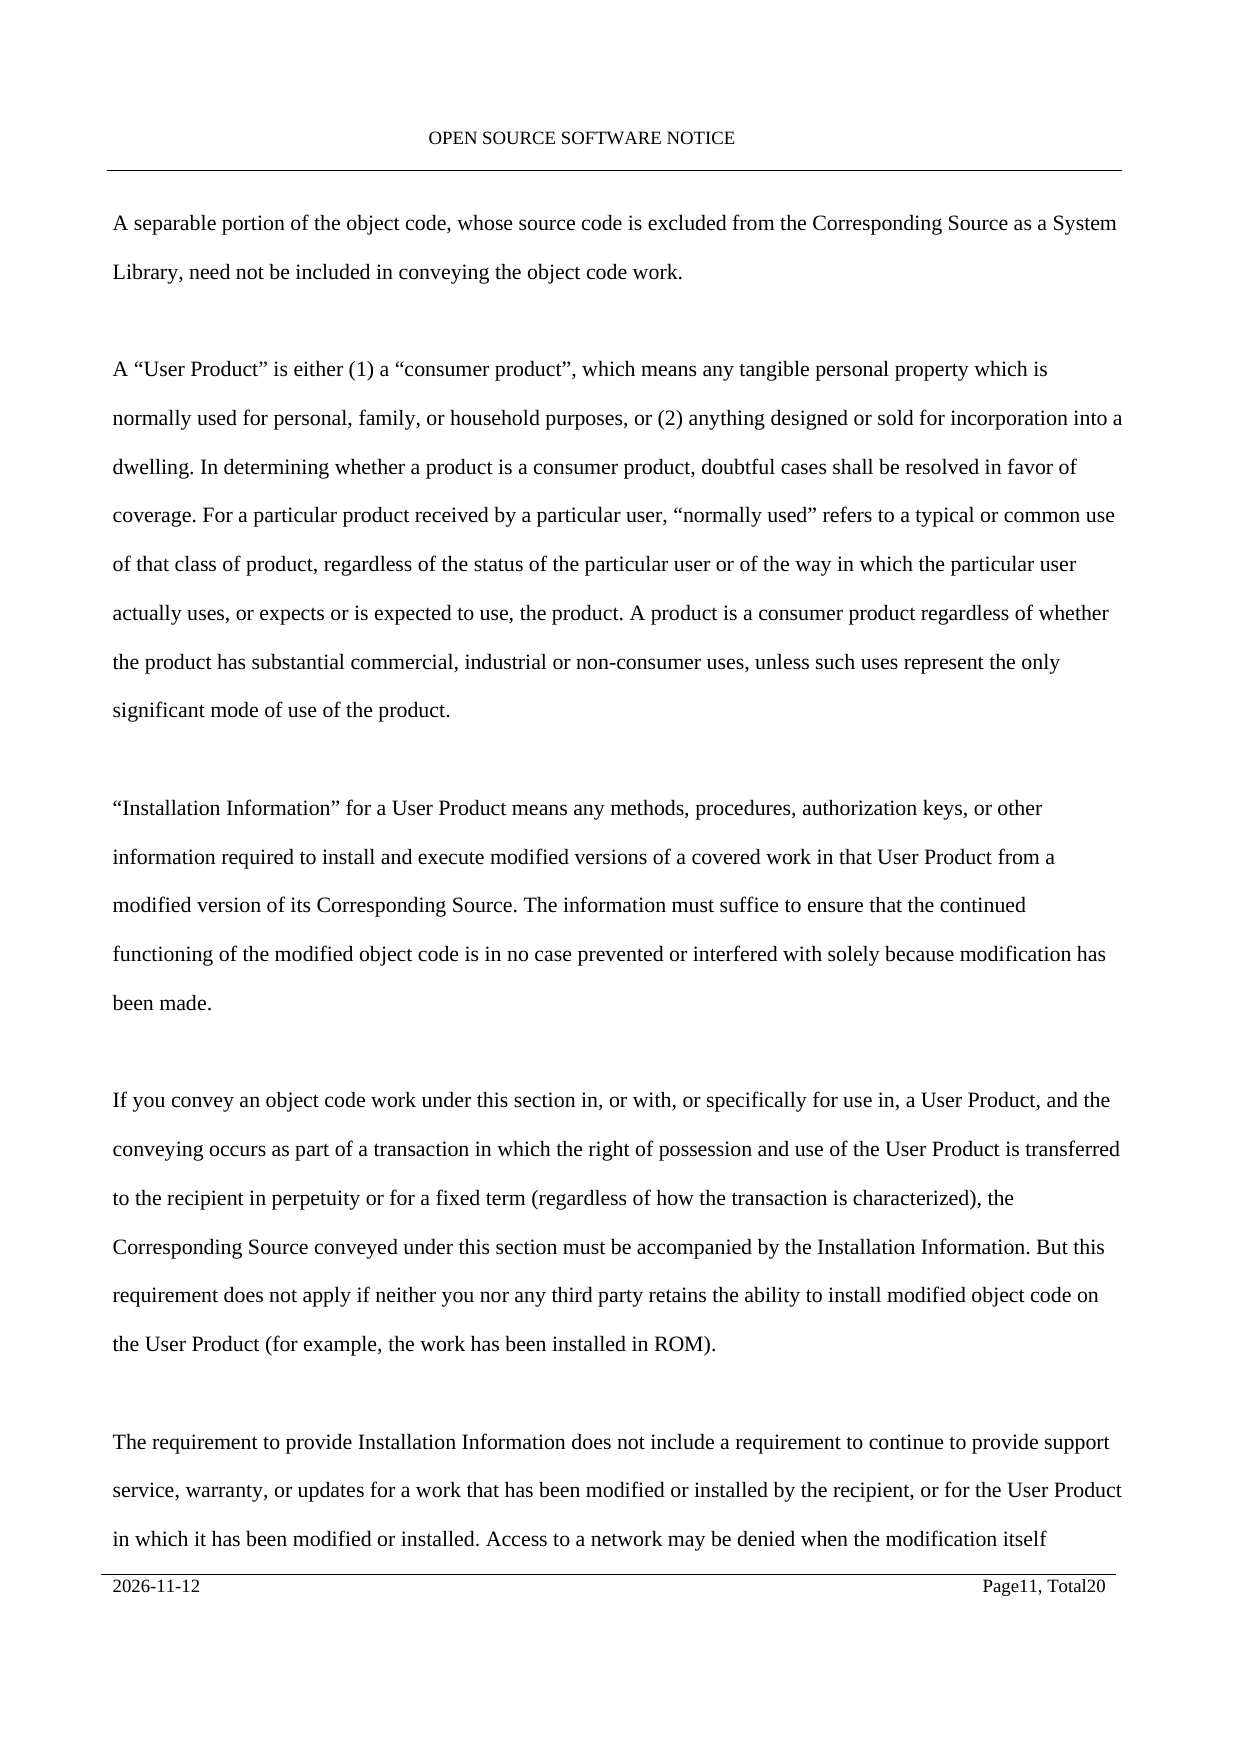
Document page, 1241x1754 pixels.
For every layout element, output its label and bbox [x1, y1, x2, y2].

text [112, 206, 1128, 1555]
